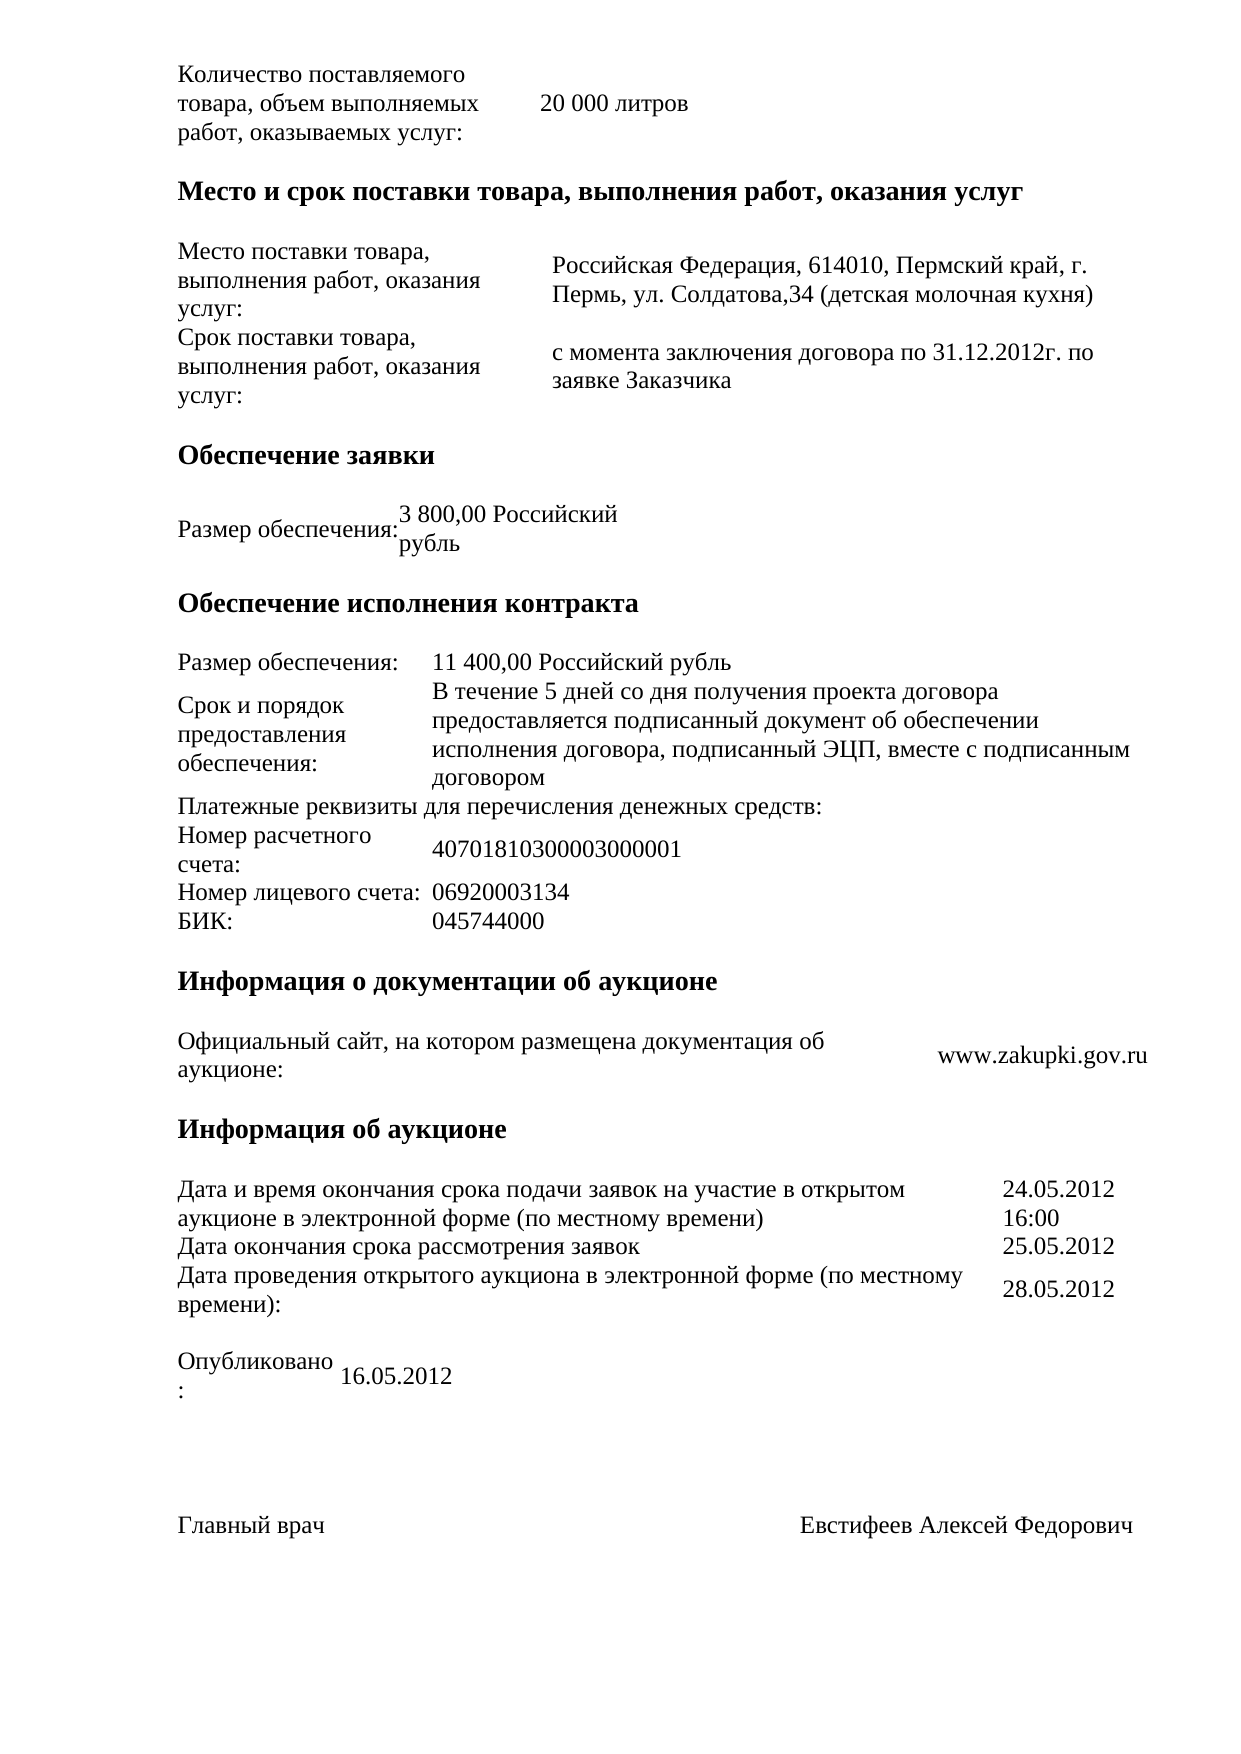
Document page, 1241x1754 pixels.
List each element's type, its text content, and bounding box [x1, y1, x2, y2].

table_header www.zakupki.gov.ru [937, 1026, 1148, 1083]
table_cell с момента заключения договора по 31.12.2012г. по заявке Заказчика [552, 322, 1152, 408]
text Информация о документации об аукционе [177, 964, 1152, 997]
table_header Опубликовано: [177, 1318, 340, 1404]
table_header Российская Федерация, 614010, Пермский край, г. Пермь, ул. Солдатова,34 (детская молочная кухня) [552, 236, 1152, 322]
table_cell 06920003134 [432, 878, 1152, 906]
table_cell 045744000 [432, 906, 1152, 935]
table_header Официальный сайт, на котором размещена документация об аукционе: [177, 1026, 937, 1083]
table_cell 40701810300003000001 [432, 820, 1152, 877]
table_cell Платежные реквизиты для перечисления денежных средств: [177, 791, 1152, 820]
table_header Дата и время окончания срока подачи заявок на участие в открытом аукционе в электронной форме (по местному времени) [177, 1174, 1002, 1231]
table_cell БИК: [177, 906, 432, 935]
table_cell Срок поставки товара, выполнения работ, оказания услуг: [177, 322, 552, 408]
table_header 3 800,00 Российский рубль [399, 499, 686, 557]
table_cell Срок и порядок предоставления обеспечения: [177, 676, 432, 791]
text Обеспечение заявки [177, 438, 1152, 470]
table_cell В течение 5 дней со дня получения проекта договора предоставляется подписанный документ об обеспечении исполнения договора, подписанный ЭЦП, вместе с подписанным договором [432, 676, 1152, 791]
table_cell Дата окончания срока рассмотрения заявок [177, 1231, 1002, 1260]
table_cell Номер лицевого счета: [177, 878, 432, 906]
table_header 24.05.2012 16:00 [1003, 1174, 1152, 1231]
table_cell Номер расчетного счета: [177, 820, 432, 877]
table_header 11 400,00 Российский рубль [432, 648, 1152, 676]
text Обеспечение исполнения контракта [177, 586, 1152, 618]
table_cell 20 000 литров [540, 59, 1152, 145]
table_cell 28.05.2012 [1003, 1260, 1152, 1318]
table_cell 25.05.2012 [1003, 1231, 1152, 1260]
text Информация об аукционе [177, 1112, 1152, 1145]
text Место и срок поставки товара, выполнения работ, оказания услуг [177, 174, 1152, 207]
table_cell Дата проведения открытого аукциона в электронной форме (по местному времени): [177, 1260, 1002, 1318]
text Главный врач Евстифеев Алексей Федорович [177, 1510, 1152, 1539]
table_header Размер обеспечения: [177, 499, 398, 557]
table_header 16.05.2012 [340, 1318, 453, 1404]
table_header Место поставки товара, выполнения работ, оказания услуг: [177, 236, 552, 322]
table_cell Количество поставляемого товара, объем выполняемых работ, оказываемых услуг: [177, 59, 540, 145]
table_header Размер обеспечения: [177, 648, 432, 676]
